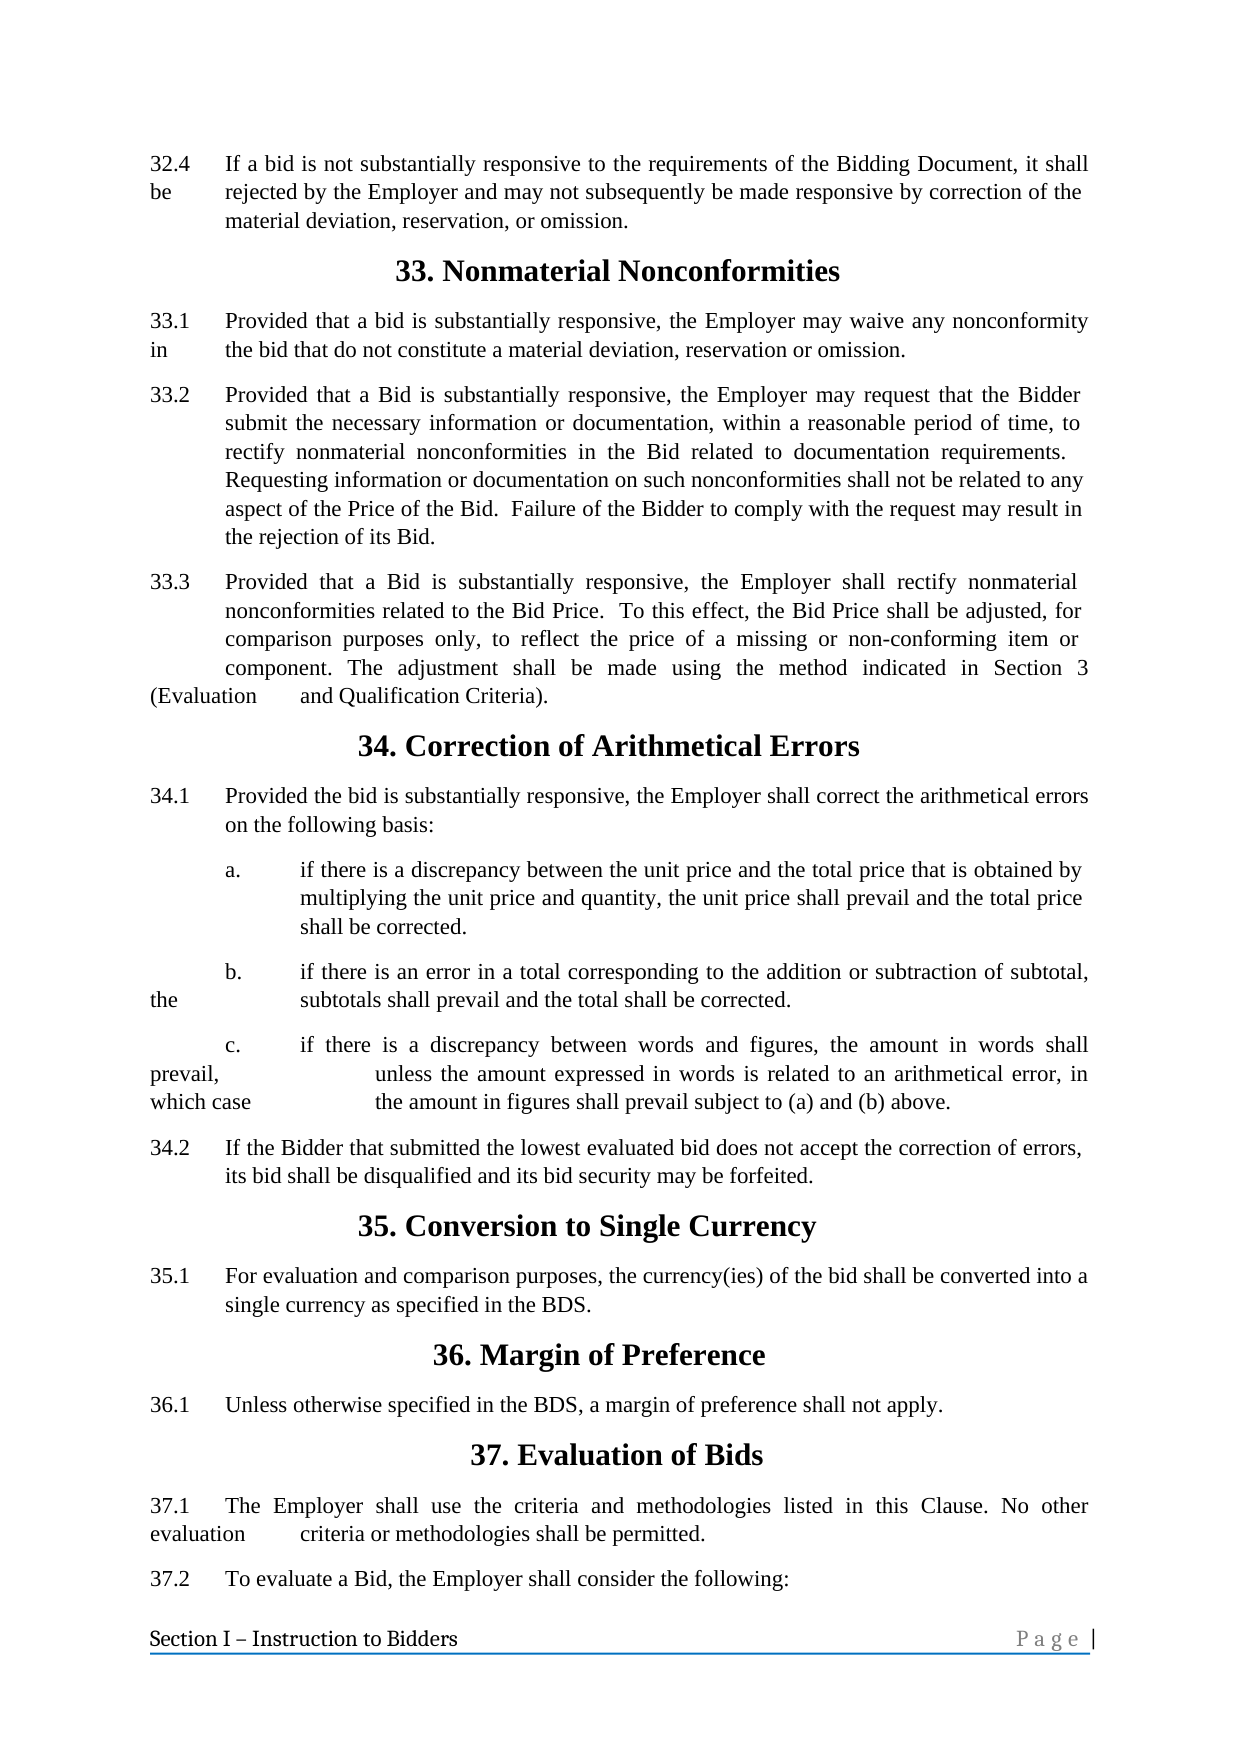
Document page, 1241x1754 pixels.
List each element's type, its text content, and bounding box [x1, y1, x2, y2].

text 35.1 For evaluation and comparison purposes, the currency(ies) of the bid shall be converted into a single currency as specified in the BDS. [150, 1262, 1090, 1317]
text b. if there is an error in a total corresponding to the addition or subtraction of subtotal, the subtotals shall prevail and the total shall be corrected. [150, 958, 1090, 1013]
text 37.1 The Employer shall use the criteria and methodologies listed in this Clause. No other evaluation criteria or methodologies shall be permitted. [150, 1492, 1090, 1547]
subtitle Correction of Arithmetical Errors [150, 727, 1090, 763]
text 37.2 To evaluate a Bid, the Employer shall consider the following: [150, 1566, 1090, 1592]
subtitle Evaluation of Bids [150, 1437, 1090, 1472]
subtitle Margin of Preference [150, 1336, 1090, 1372]
text 34.2 If the Bidder that submitted the lowest evaluated bid does not accept the correction of errors, its bid shall be disqualified and its bid security may be forfeited. [150, 1133, 1090, 1188]
text c. if there is a discrepancy between words and figures, the amount in words shall prevail, unless the amount expressed in words is related to an arithmetical error, in which case the amount in figures shall prevail subject to (a) and (b) above. [150, 1032, 1090, 1115]
text 32.4 If a bid is not substantially responsive to the requirements of the Bidding Document, it shall be rejected by the Employer and may not subsequently be made responsive by correction of the material deviation, reservation, or omission. [150, 150, 1090, 233]
subtitle Conversion to Single Currency [150, 1207, 1090, 1243]
text 33.2 Provided that a Bid is substantially responsive, the Employer may request that the Bidder submit the necessary information or documentation, within a reasonable period of time, to rectify nonmaterial nonconformities in the Bid related to documentation requirements. Requesting information or documentation on such nonconformities shall not be related to any aspect of the Price of the Bid. Failure of the Bidder to comply with the request may result in the rejection of its Bid. [150, 381, 1090, 549]
text 33.1 Provided that a bid is substantially responsive, the Employer may waive any nonconformity in the bid that do not constitute a material deviation, reservation or omission. [150, 307, 1090, 362]
text 36.1 Unless otherwise specified in the BDS, a margin of preference shall not apply. [150, 1391, 1090, 1418]
subtitle Nonmaterial Nonconformities [150, 252, 1090, 288]
text 34.1 Provided the bid is substantially responsive, the Employer shall correct the arithmetical errors on the following basis: [150, 782, 1090, 837]
text a. if there is a discrepancy between the unit price and the total price that is obtained by multiplying the unit price and quantity, the unit price shall prevail and the total price shall be corrected. [150, 856, 1090, 939]
text 33.3 Provided that a Bid is substantially responsive, the Employer shall rectify nonmaterial nonconformities related to the Bid Price. To this effect, the Bid Price shall be adjusted, for comparison purposes only, to reflect the price of a missing or non-conforming item or component. The adjustment shall be made using the method indicated in Section 3 (Evaluation and Qualification Criteria). [150, 568, 1090, 708]
